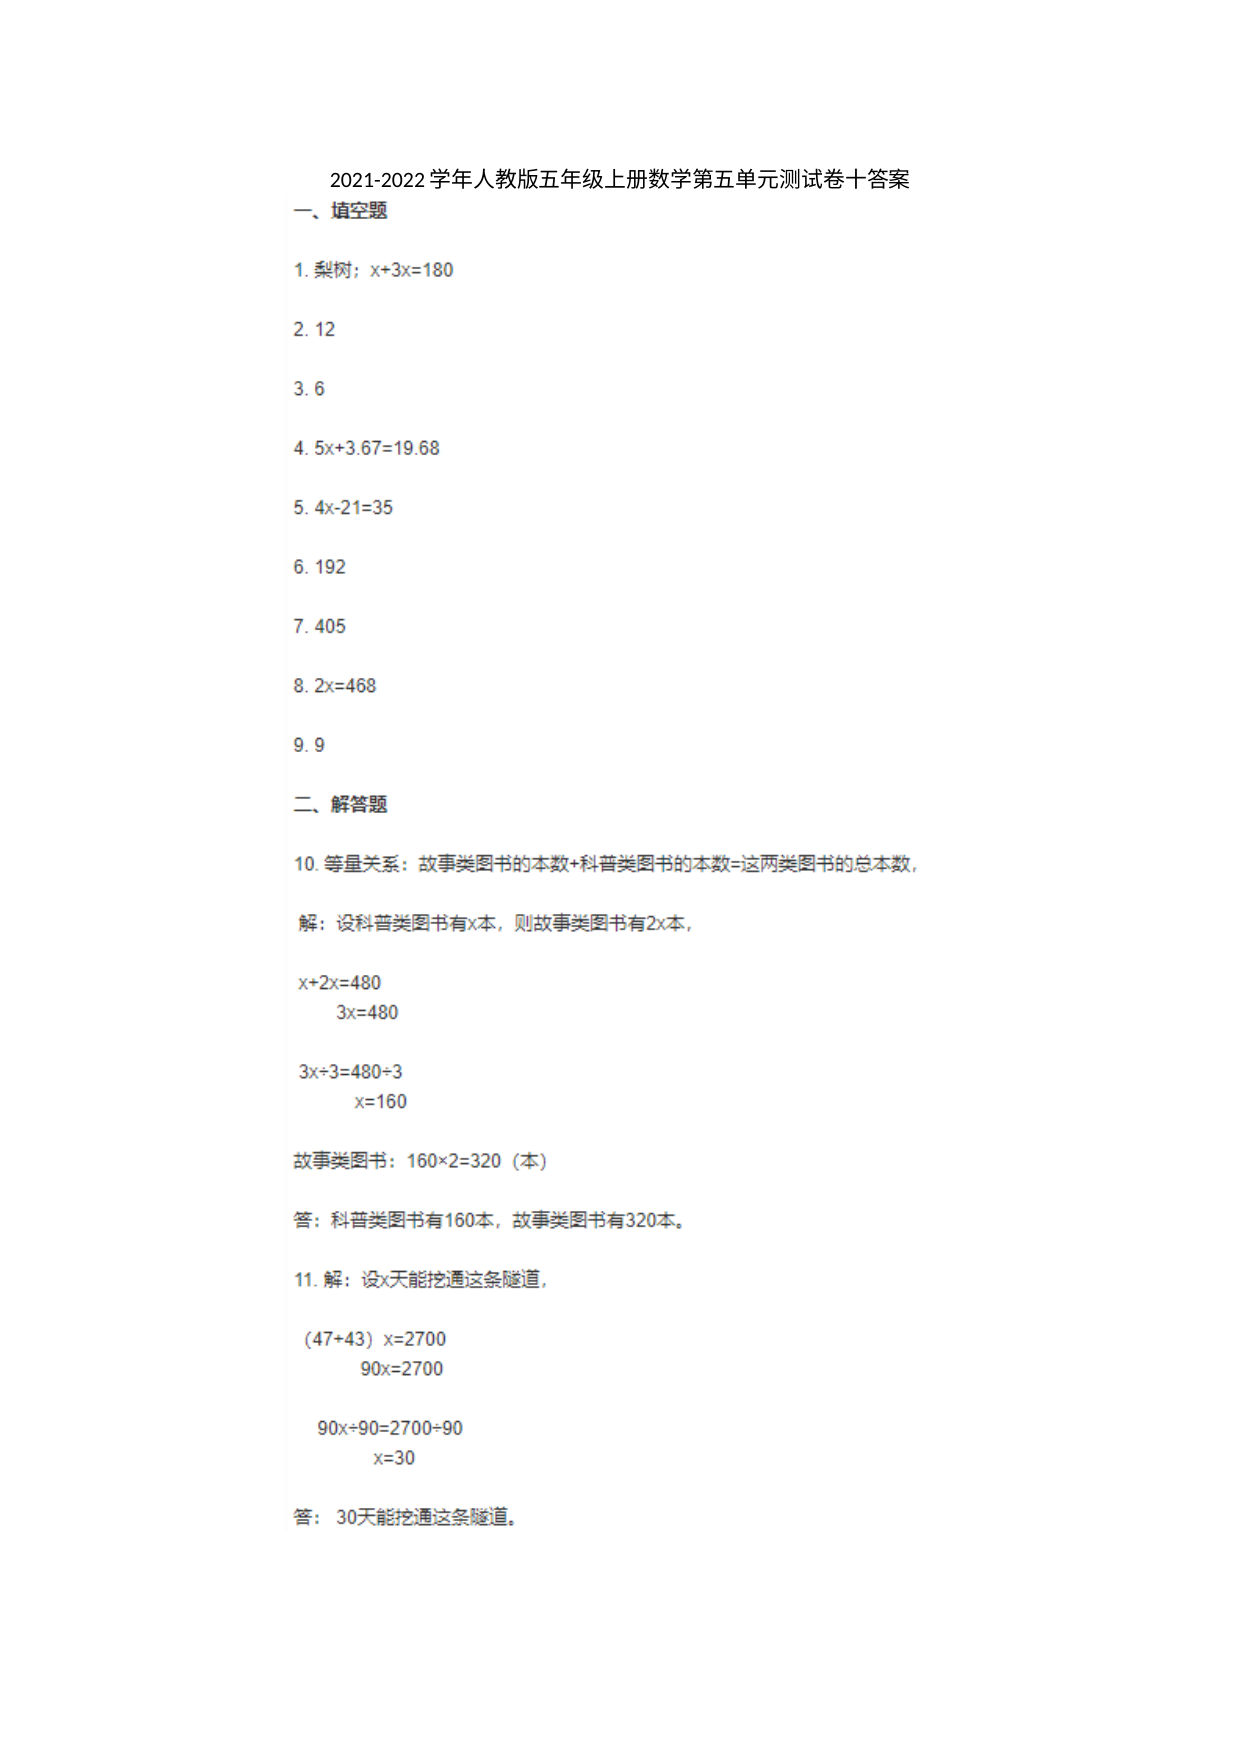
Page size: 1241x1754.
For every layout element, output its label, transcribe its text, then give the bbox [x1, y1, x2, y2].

text 2021-2022学年人教版五年级上册数学第五单元测试卷十答案 [187, 162, 1053, 194]
picture [242, 194, 998, 1532]
